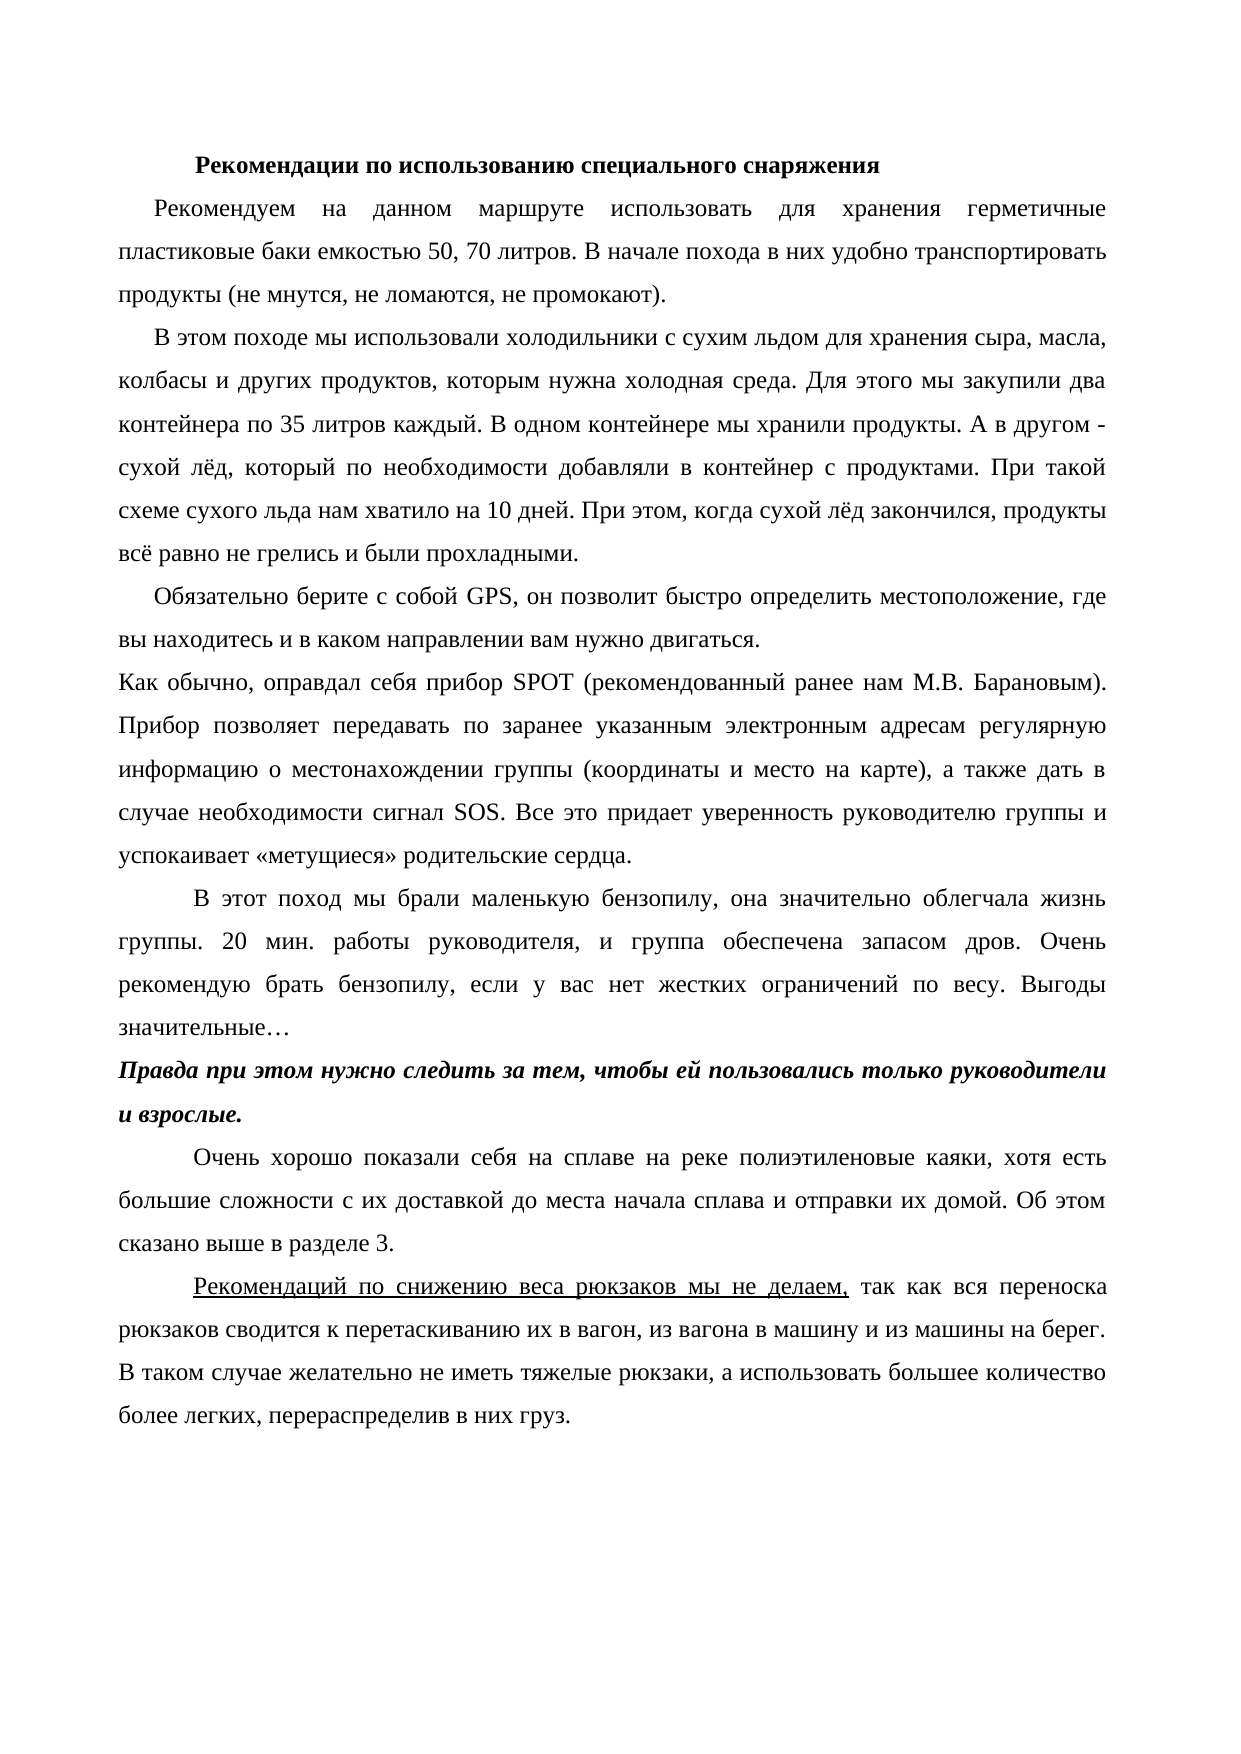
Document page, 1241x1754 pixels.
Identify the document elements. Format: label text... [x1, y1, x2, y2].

text Как обычно, оправдал себя прибор SPOT (рекомендованный ранее нам М.В. Барановым). Прибор позволяет передавать по заранее указанным электронным адресам регулярную информацию о местонахождении группы (координаты и место на карте), а также дать в случае необходимости сигнал SOS. Все это придает уверенность руководителю группы и успокаивает «метущиеся» родительские сердца. [118, 667, 1107, 869]
text Очень хорошо показали себя на сплаве на реке полиэтиленовые каяки, хотя есть большие сложности с их доставкой до места начала сплава и отправки их домой. Об этом сказано выше в разделе 3. [118, 1142, 1107, 1257]
text Рекомендаций по снижению веса рюкзаков мы не делаем, так как вся переноска рюкзаков сводится к перетаскиванию их в вагон, из вагона в машину и из машины на берег. В таком случае желательно не иметь тяжелые рюкзаки, а использовать большее количество более легких, перераспределив в них груз. [118, 1271, 1107, 1429]
text В этот поход мы брали маленькую бензопилу, она значительно облегчала жизнь группы. 20 мин. работы руководителя, и группа обеспечена запасом дров. Очень рекомендую брать бензопилу, если у вас нет жестких ограничений по весу. Выгоды значительные… [118, 883, 1107, 1041]
text Обязательно берите с собой GPS, он позволит быстро определить местоположение, где вы находитесь и в каком направлении вам нужно двигаться. [118, 581, 1107, 653]
text В этом походе мы использовали холодильники с сухим льдом для хранения сыра, масла, колбасы и других продуктов, которым нужна холодная среда. Для этого мы закупили два контейнера по 35 литров каждый. В одном контейнере мы хранили продукты. А в другом - сухой лёд, который по необходимости добавляли в контейнер с продуктами. При такой схеме сухого льда нам хватило на 10 дней. При этом, когда сухой лёд закончился, продукты всё равно не грелись и были прохладными. [118, 322, 1107, 567]
text Правда при этом нужно следить за тем, чтобы ей пользовались только руководители и взрослые. [118, 1056, 1107, 1127]
text Рекомендации по использованию специального снаряжения [153, 150, 1107, 179]
text Рекомендуем на данном маршруте использовать для хранения герметичные пластиковые баки емкостью 50, 70 литров. В начале похода в них удобно транспортировать продукты (не мнутся, не ломаются, не промокают). [118, 193, 1107, 308]
